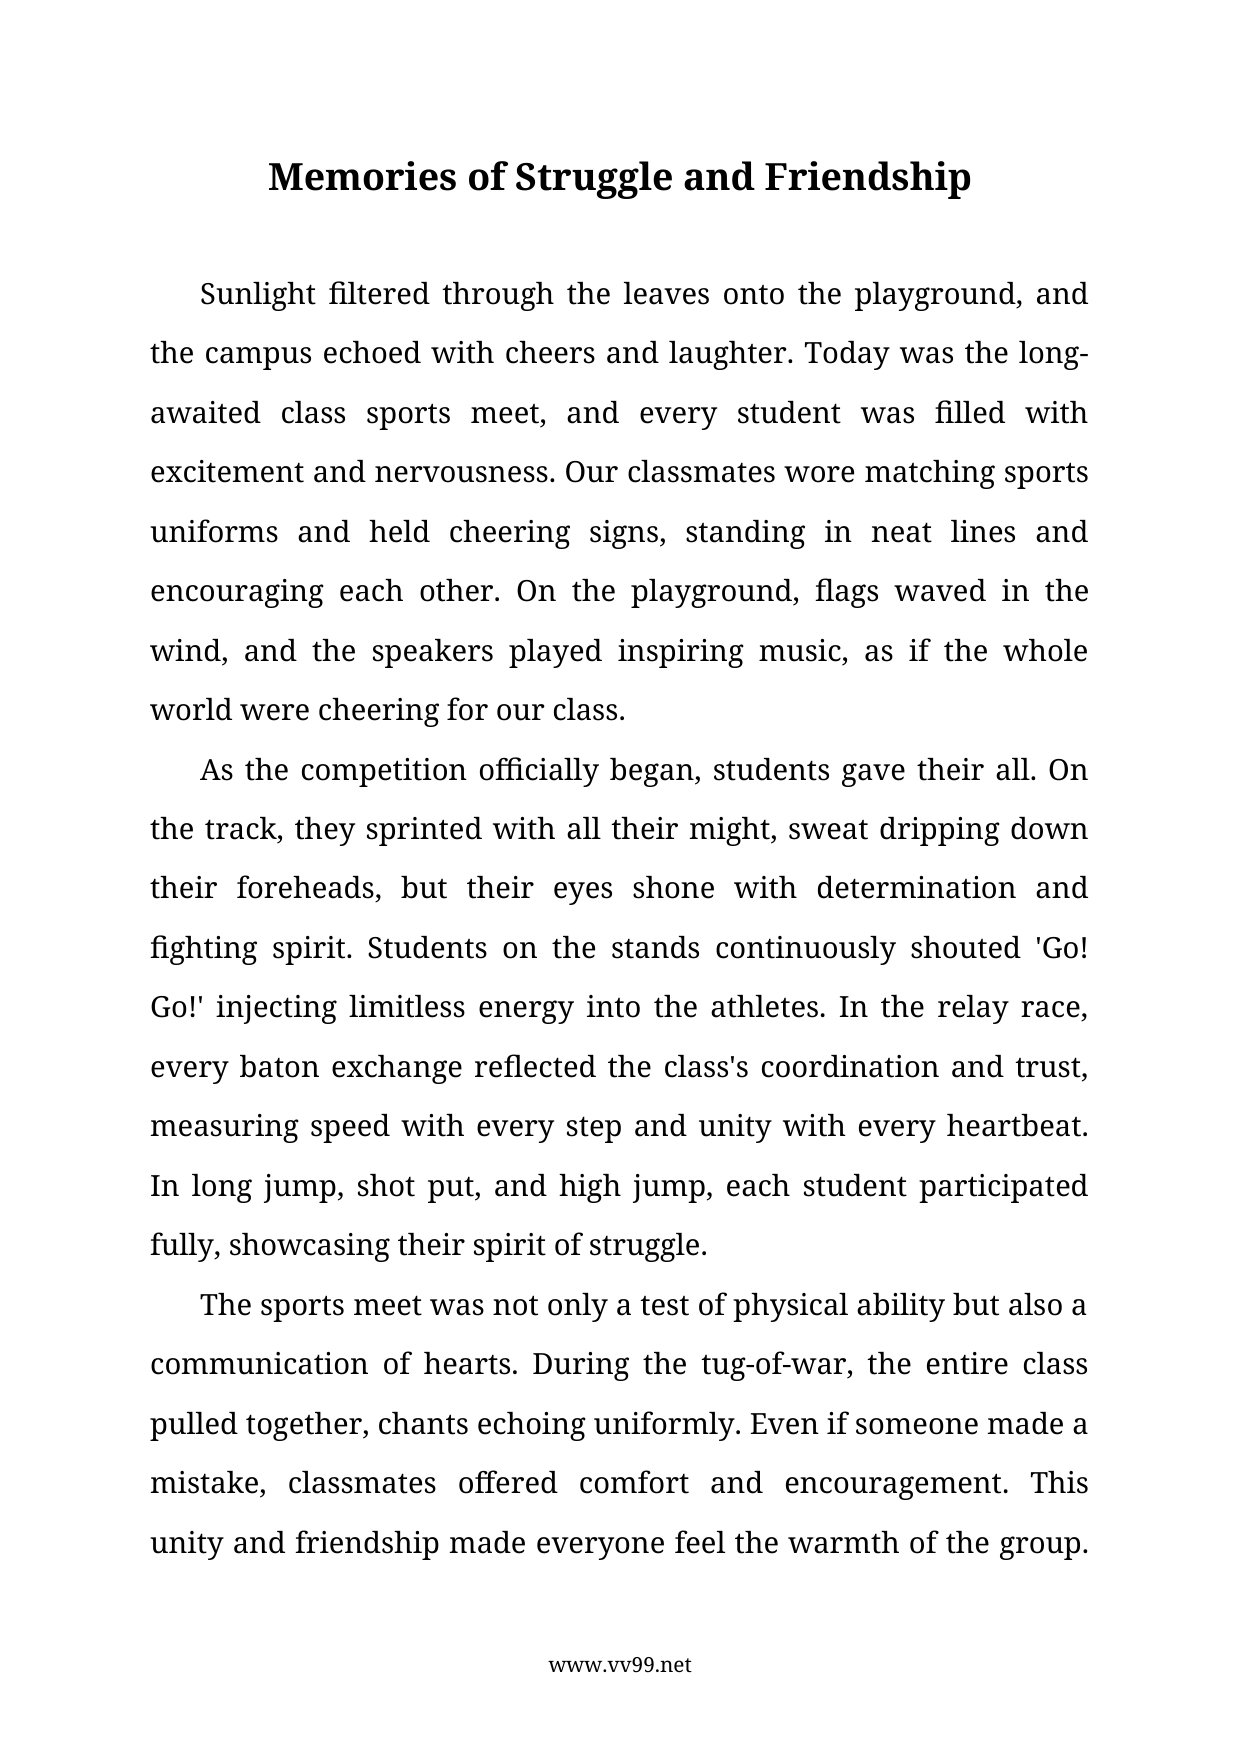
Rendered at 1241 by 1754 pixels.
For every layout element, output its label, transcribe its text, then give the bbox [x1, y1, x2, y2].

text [150, 1284, 1090, 1562]
text Sunlight filtered through the leaves onto the playground, and the campus echoed with cheers and laughter. Today was the long-awaited class sports meet, and every student was filled with excitement and nervousness. Our classmates wore matching sports uniforms and held cheering signs, standing in neat lines and encouraging each other. On the playground, flags waved in the wind, and the speakers played inspiring music, as if the whole world were cheering for our class. [150, 273, 1090, 729]
subtitle Memories of Struggle and Friendship [150, 150, 1090, 201]
text As the competition officially began, students gave their all. On the track, they sprinted with all their might, sweat dripping down their foreheads, but their eyes shone with determination and fighting spirit. Students on the stands continuously shouted 'Go! Go!' injecting limitless energy into the athletes. In the relay race, every baton exchange reflected the class's coordination and trust, measuring speed with every step and unity with every heartbeat. In long jump, shot put, and high jump, each student participated fully, showcasing their spirit of struggle. [150, 749, 1090, 1264]
